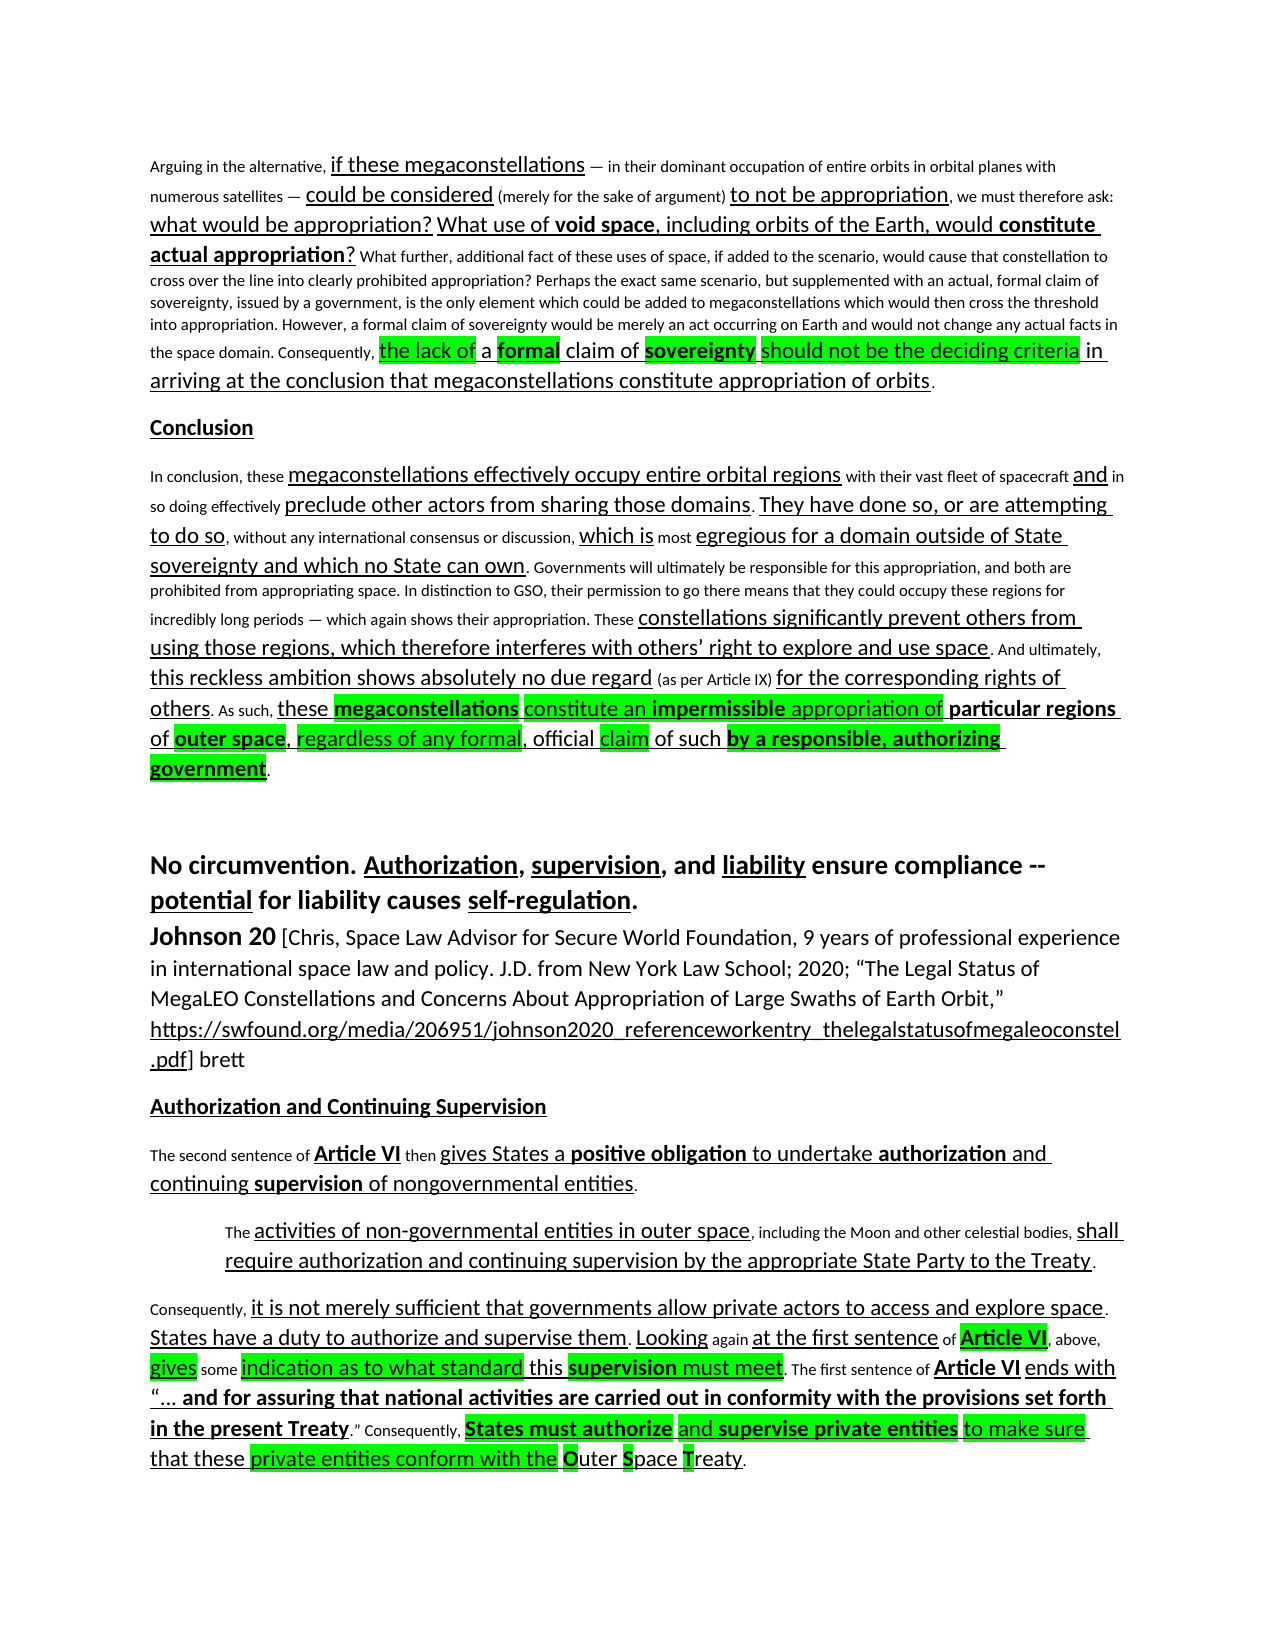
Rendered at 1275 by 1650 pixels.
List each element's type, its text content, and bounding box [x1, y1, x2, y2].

text Johnson 20 [Chris, Space Law Advisor for Secure World Foundation, 9 years of professional experience in international space law and policy. J.D. from New York Law School; 2020; “The Legal Status of MegaLEO Constellations and Concerns About Appropriation of Large Swaths of Earth Orbit,” https://swfound.org/media/206951/johnson2020_referenceworkentry_thelegalstatusofmegaleoconstel.pdf] brett [150, 919, 1125, 1073]
text Authorization and Continuing Supervision [150, 1092, 1125, 1120]
text Conclusion [150, 413, 1125, 442]
text In conclusion, these megaconstellations effectively occupy entire orbital regions with their vast fleet of spacecraft and in so doing effectively preclude other actors from sharing those domains. They have done so, or are attempting to do so, without any international consensus or discussion, which is most egregious for a domain outside of State sovereignty and which no State can own. Governments will ultimately be responsible for this appropriation, and both are prohibited from appropriating space. In distinction to GSO, their permission to go there means that they could occupy these regions for incredibly long periods — which again shows their appropriation. These constellations significantly prevent others from using those regions, which therefore interferes with others’ right to explore and use space. And ultimately, this reckless ambition shows absolutely no due regard (as per Article IX) for the corresponding rights of others. As such, these megaconstellations constitute an impermissible appropriation of particular regions of outer space, regardless of any formal, official claim of such by a responsible, authorizing government. [150, 460, 1125, 782]
text The second sentence of Article VI then gives States a positive obligation to undertake authorization and continuing supervision of nongovernmental entities. [150, 1139, 1125, 1197]
text Arguing in the alternative, if these megaconstellations — in their dominant occupation of entire orbits in orbital planes with numerous satellites — could be considered (merely for the sake of argument) to not be appropriation, we must therefore ask: what would be appropriation? What use of void space, including orbits of the Earth, would constitute actual appropriation? What further, additional fact of these uses of space, if added to the scenario, would cause that constellation to cross over the line into clearly prohibited appropriation? Perhaps the exact same scenario, but supplemented with an actual, formal claim of sovereignty, issued by a government, is the only element which could be added to megaconstellations which would then cross the threshold into appropriation. However, a formal claim of sovereignty would be merely an act occurring on Earth and would not change any actual facts in the space domain. Consequently, the lack of a formal claim of sovereignty should not be the deciding criteria in arriving at the conclusion that megaconstellations constitute appropriation of orbits. [150, 150, 1125, 395]
subtitle No circumvention. Authorization, supervision, and liability ensure compliance -- potential for liability causes self-regulation. [150, 848, 1125, 917]
text Consequently, it is not merely sufficient that governments allow private actors to access and explore space. States have a duty to authorize and supervise them. Looking again at the first sentence of Article VI, above, gives some indication as to what standard this supervision must meet. The first sentence of Article VI ends with “... and for assuring that national activities are carried out in conformity with the provisions set forth in the present Treaty.” Consequently, States must authorize and supervise private entities to make sure that these private entities conform with the Outer Space Treaty. [150, 1293, 1125, 1472]
text The activities of non-governmental entities in outer space, including the Moon and other celestial bodies, shall require authorization and continuing supervision by the appropriate State Party to the Treaty. [225, 1216, 1125, 1274]
